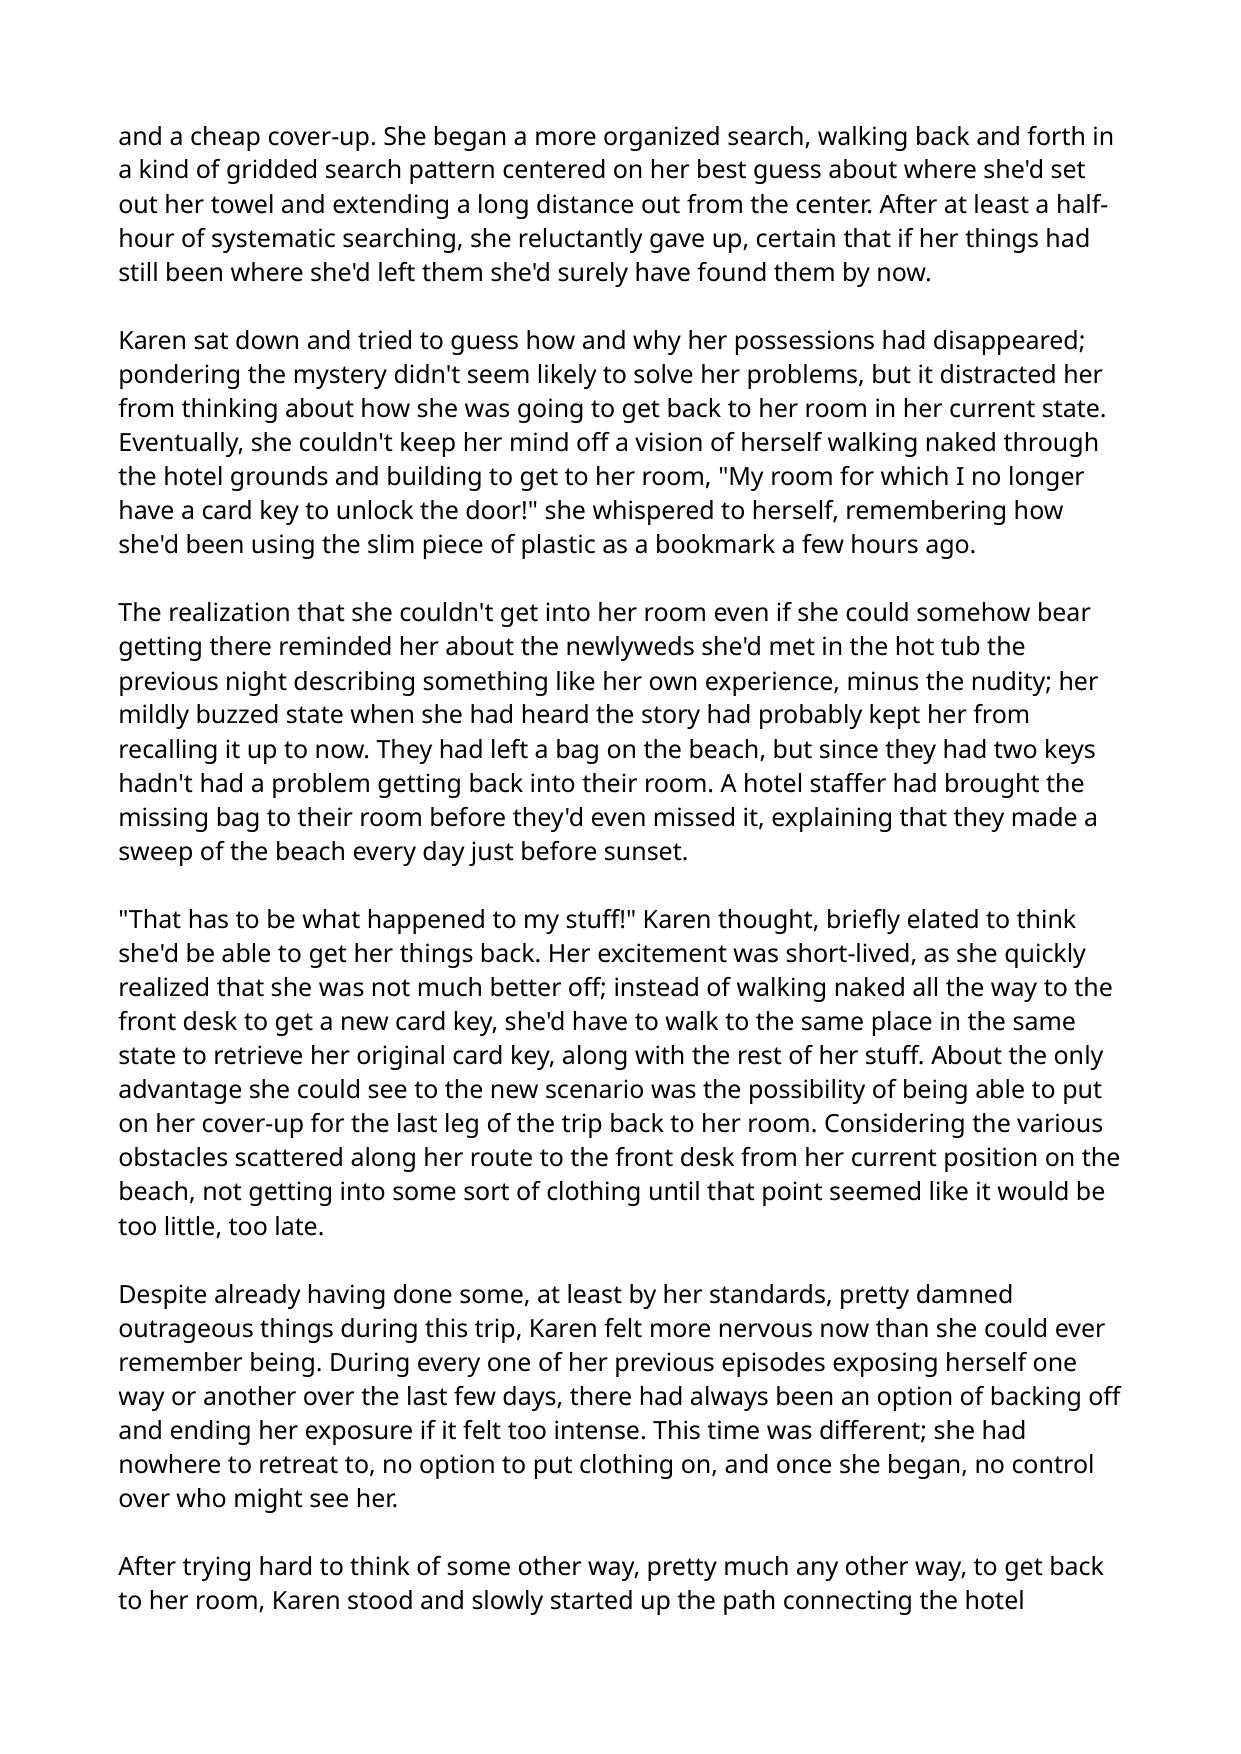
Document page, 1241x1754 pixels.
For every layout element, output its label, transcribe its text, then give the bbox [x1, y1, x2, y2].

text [118, 118, 1122, 288]
text "That has to be what happened to my stuff!" Karen thought, briefly elated to think she'd be able to get her things back. Her excitement was short-lived, as she quickly realized that she was not much better off; instead of walking naked all the way to the front desk to get a new card key, she'd have to walk to the same place in the same state to retrieve her original card key, along with the rest of her stuff. About the only advantage she could see to the new scenario was the possibility of being able to put on her cover-up for the last leg of the trip back to her room. Considering the various obstacles scattered along her route to the front desk from her current position on the beach, not getting into some sort of clothing until that point seemed like it would be too little, too late. [118, 902, 1122, 1242]
text Karen sat down and tried to guess how and why her possessions had disappeared; pondering the mystery didn't seem likely to solve her problems, but it distracted her from thinking about how she was going to get back to her room in her current state. Eventually, she couldn't keep her mind off a vision of herself walking naked through the hotel grounds and building to get to her room, "My room for which I no longer have a card key to unlock the door!" she whispered to herself, remembering how she'd been using the slim piece of plastic as a bookmark a few hours ago. [118, 322, 1122, 561]
text The realization that she couldn't get into her room even if she could somehow bear getting there reminded her about the newlyweds she'd met in the hot tub the previous night describing something like her own experience, minus the nudity; her mildly buzzed state when she had heard the story had probably kept her from recalling it up to now. They had left a bag on the beach, but since they had two keys hadn't had a problem getting back into their room. A hotel staffer had brought the missing bag to their room before they'd even missed it, explaining that they made a sweep of the beach every day just before sunset. [118, 595, 1122, 867]
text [118, 1549, 1122, 1617]
text Despite already having done some, at least by her standards, pretty damned outrageous things during this trip, Karen felt more nervous now than she could ever remember being. During every one of her previous episodes exposing herself one way or another over the last few days, there had always been an option of backing off and ending her exposure if it felt too intense. This time was different; she had nowhere to retreat to, no option to put clothing on, and once she began, no control over who might see her. [118, 1276, 1122, 1515]
